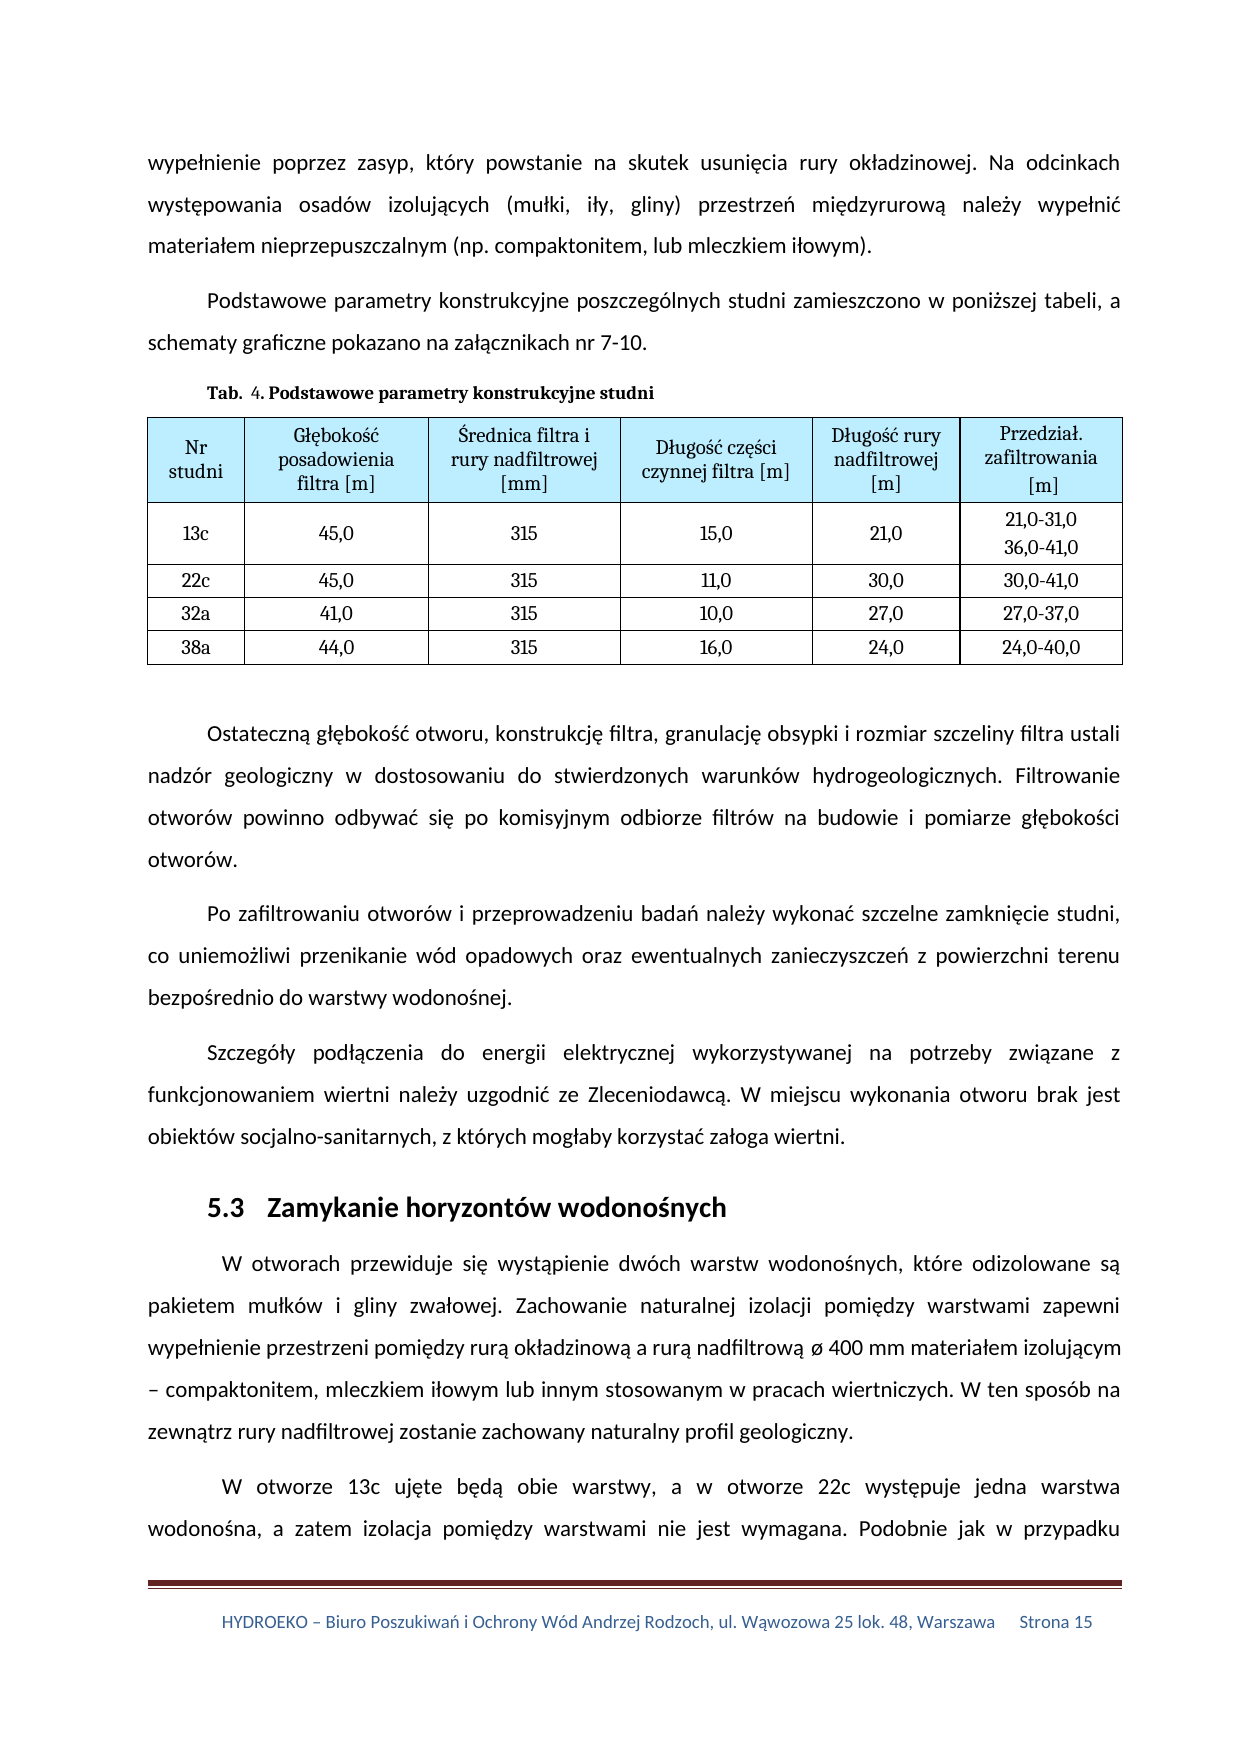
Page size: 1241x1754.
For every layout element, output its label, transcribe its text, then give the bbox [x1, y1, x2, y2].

subtitle Zamykanie horyzontów wodonośnych [207, 1189, 1122, 1224]
table_cell 30,0 [813, 565, 959, 597]
table_cell 21,0 [813, 503, 959, 563]
table_cell 45,0 [245, 565, 428, 597]
table_cell 13c [148, 503, 244, 563]
table_cell 38a [148, 631, 244, 663]
table_cell 315 [429, 631, 620, 663]
table_cell 22c [148, 565, 244, 597]
table_header Długość rury nadfiltrowej [m] [813, 418, 959, 502]
text W otworach przewiduje się wystąpienie dwóch warstw wodonośnych, które odizolowane są pakietem mułków i gliny zwałowej. Zachowanie naturalnej izolacji pomiędzy warstwami zapewni wypełnienie przestrzeni pomiędzy rurą okładzinową a rurą nadfiltrową ø 400 mm materiałem izolującym – compaktonitem, mleczkiem iłowym lub innym stosowanym w pracach wiertniczych. W ten sposób na zewnątrz rury nadfiltrowej zostanie zachowany naturalny profil geologiczny. [148, 1249, 1122, 1445]
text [148, 1472, 1122, 1542]
table_header Długość części czynnej filtra [m] [621, 418, 812, 502]
table_cell 41,0 [245, 598, 428, 630]
table_cell 24,0 [813, 631, 959, 663]
table_cell 315 [429, 598, 620, 630]
table_cell 27,0 [813, 598, 959, 630]
table_cell 21,0-31,0 36,0-41,0 [961, 503, 1122, 563]
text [148, 148, 1122, 260]
table_cell 15,0 [621, 503, 812, 563]
table_cell 44,0 [245, 631, 428, 663]
text Podstawowe parametry konstrukcyjne poszczególnych studni zamieszczono w poniższej tabeli, a schematy graficzne pokazano na załącznikach nr 7-10. [148, 286, 1122, 356]
table_cell 10,0 [621, 598, 812, 630]
table_cell 27,0-37,0 [961, 598, 1122, 630]
table_cell 30,0-41,0 [961, 565, 1122, 597]
text Tab. 4. Podstawowe parametry konstrukcyjne studni [207, 383, 1122, 404]
table_header Nr studni [148, 418, 244, 502]
table_cell 315 [429, 503, 620, 563]
table_cell 315 [429, 565, 620, 597]
table_cell 24,0-40,0 [961, 631, 1122, 663]
table_header Średnica filtra i rury nadfiltrowej [mm] [429, 418, 620, 502]
text Po zafiltrowaniu otworów i przeprowadzeniu badań należy wykonać szczelne zamknięcie studni, co uniemożliwi przenikanie wód opadowych oraz ewentualnych zanieczyszczeń z powierzchni terenu bezpośrednio do warstwy wodonośnej. [148, 899, 1122, 1011]
text Ostateczną głębokość otworu, konstrukcję filtra, granulację obsypki i rozmiar szczeliny filtra ustali nadzór geologiczny w dostosowaniu do stwierdzonych warunków hydrogeologicznych. Filtrowanie otworów powinno odbywać się po komisyjnym odbiorze filtrów na budowie i pomiarze głębokości otworów. [148, 719, 1122, 873]
table_cell 16,0 [621, 631, 812, 663]
table_header Przedział. zafiltrowania [m] [961, 418, 1122, 502]
table_cell 32a [148, 598, 244, 630]
text Szczegóły podłączenia do energii elektrycznej wykorzystywanej na potrzeby związane z funkcjonowaniem wiertni należy uzgodnić ze Zleceniodawcą. W miejscu wykonania otworu brak jest obiektów socjalno-sanitarnych, z których mogłaby korzystać załoga wiertni. [148, 1038, 1122, 1150]
table_cell 11,0 [621, 565, 812, 597]
table_cell 45,0 [245, 503, 428, 563]
table_header Głębokość posadowienia filtra [m] [245, 418, 428, 502]
